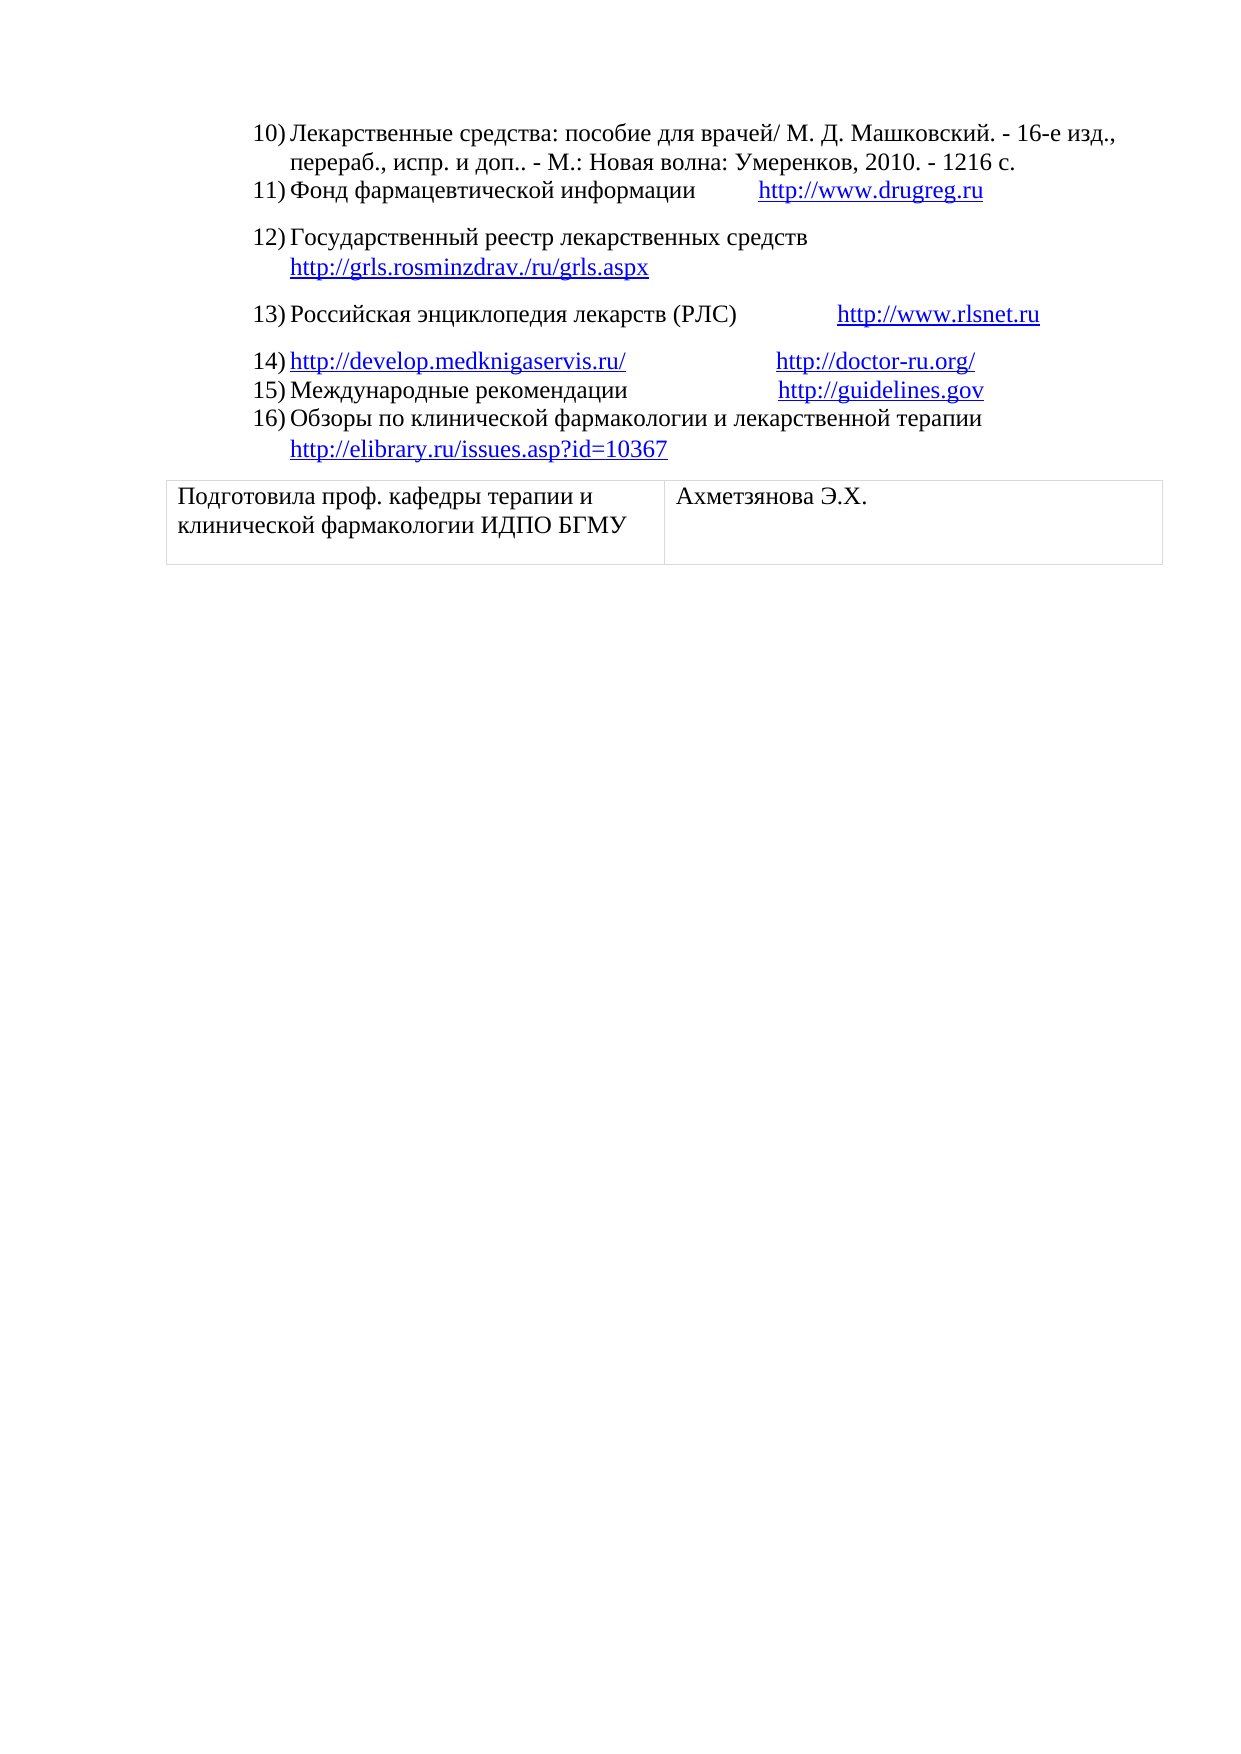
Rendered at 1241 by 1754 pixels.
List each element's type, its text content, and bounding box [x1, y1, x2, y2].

list Международные рекомендации http://guidelines.gov [252, 375, 1152, 403]
table_header Ахметзянова Э.Х. [665, 481, 1162, 564]
list Обзоры по клинической фармакологии и лекарственной терапии http://elibrary.ru/issues.asp?id=10367 [252, 403, 1152, 462]
list Государственный реестр лекарственных средств http://grls.rosminzdrav./ru/grls.aspx [252, 222, 1152, 281]
list Фонд фармацевтической информации http://www.drugreg.ru [252, 176, 1152, 204]
list Лекарственные средства: пособие для врачей/ М. Д. Машковский. - 16-е изд., перераб., испр. и доп.. - М.: Новая волна: Умеренков, 2010. - 1216 с. [252, 118, 1152, 176]
list Российская энциклопедия лекарств (РЛС) http://www.rlsnet.ru [252, 299, 1152, 328]
table_header Подготовила проф. кафедры терапии и клинической фармакологии ИДПО БГМУ [167, 481, 664, 564]
list http://develop.medknigaservis.ru/ http://doctor-ru.org/ [252, 346, 1152, 375]
